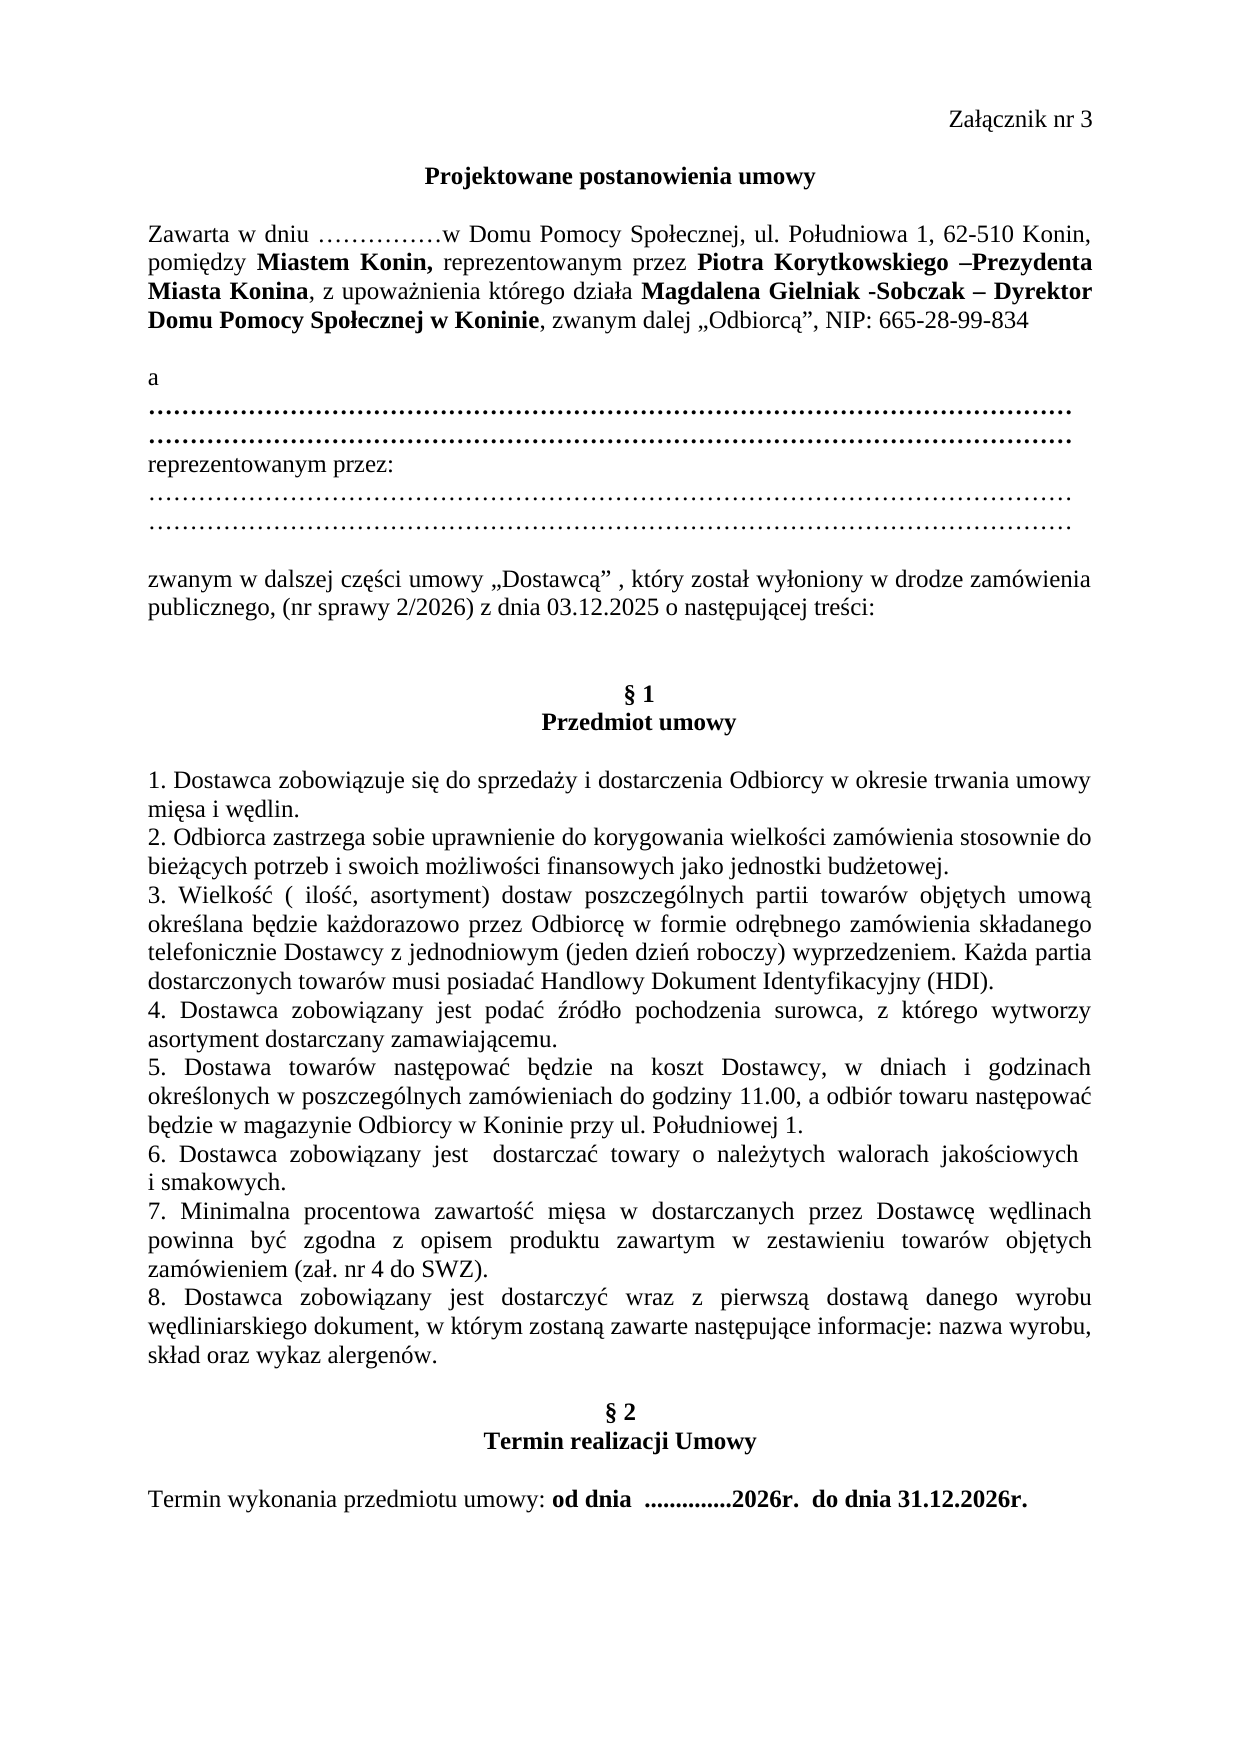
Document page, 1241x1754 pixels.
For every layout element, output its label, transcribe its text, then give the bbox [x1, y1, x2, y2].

text …………………………………………………………………………………………………………………………………………………………………………………………………… [148, 391, 1092, 449]
text Załącznik nr 3 [148, 104, 1092, 132]
text 8. Dostawca zobowiązany jest dostarczyć wraz z pierwszą dostawą danego wyrobu wędliniarskiego dokument, w którym zostaną zawarte następujące informacje: nazwa wyrobu, skład oraz wykaz alergenów. [148, 1282, 1092, 1369]
text Termin realizacji Umowy [148, 1426, 1092, 1455]
text § 2 [148, 1397, 1092, 1426]
text 2. Odbiorca zastrzega sobie uprawnienie do korygowania wielkości zamówienia stosownie do bieżących potrzeb i swoich możliwości finansowych jako jednostki budżetowej. [148, 822, 1092, 880]
text Termin wykonania przedmiotu umowy: od dnia ..............2026r. do dnia 31.12.2026r. [148, 1484, 1092, 1512]
text 4. Dostawca zobowiązany jest podać źródło pochodzenia surowca, z którego wytworzy asortyment dostarczany zamawiającemu. [148, 995, 1092, 1052]
text zwanym w dalszej części umowy „Dostawcą” , który został wyłoniony w drodze zamówienia publicznego, (nr sprawy 2/2026) z dnia 03.12.2025 o następującej treści: [148, 564, 1092, 621]
text reprezentowanym przez: [148, 449, 1092, 477]
text 3. Wielkość ( ilość, asortyment) dostaw poszczególnych partii towarów objętych umową określana będzie każdorazowo przez Odbiorcę w formie odrębnego zamówienia składanego telefonicznie Dostawcy z jednodniowym (jeden dzień roboczy) wyprzedzeniem. Każda partia dostarczonych towarów musi posiadać Handlowy Dokument Identyfikacyjny (HDI). [148, 880, 1092, 995]
text 5. Dostawa towarów następować będzie na koszt Dostawcy, w dniach i godzinach określonych w poszczególnych zamówieniach do godziny 11.00, a odbiór towaru następować będzie w magazynie Odbiorcy w Koninie przy ul. Południowej 1. [148, 1052, 1092, 1139]
text a [148, 362, 1092, 391]
text 7. Minimalna procentowa zawartość mięsa w dostarczanych przez Dostawcę wędlinach powinna być zgodna z opisem produktu zawartym w zestawieniu towarów objętych zamówieniem (zał. nr 4 do SWZ). [148, 1196, 1092, 1282]
text 6. Dostawca zobowiązany jest dostarczać towary o należytych walorach jakościowych i smakowych. [148, 1139, 1092, 1196]
text Przedmiot umowy [185, 707, 1092, 736]
text …………………………………………………………………………………………………………………………………………………………………………………………………… [148, 477, 1092, 535]
text Projektowane postanowienia umowy [148, 161, 1092, 190]
text 1. Dostawca zobowiązuje się do sprzedaży i dostarczenia Odbiorcy w okresie trwania umowy mięsa i wędlin. [148, 765, 1092, 822]
text § 1 [185, 679, 1092, 707]
text Zawarta w dniu ……………w Domu Pomocy Społecznej, ul. Południowa 1, 62-510 Konin, pomiędzy Miastem Konin, reprezentowanym przez Piotra Korytkowskiego –Prezydenta Miasta Konina, z upoważnienia którego działa Magdalena Gielniak -Sobczak – Dyrektor Domu Pomocy Społecznej w Koninie, zwanym dalej „Odbiorcą”, NIP: 665-28-99-834 [148, 219, 1092, 334]
